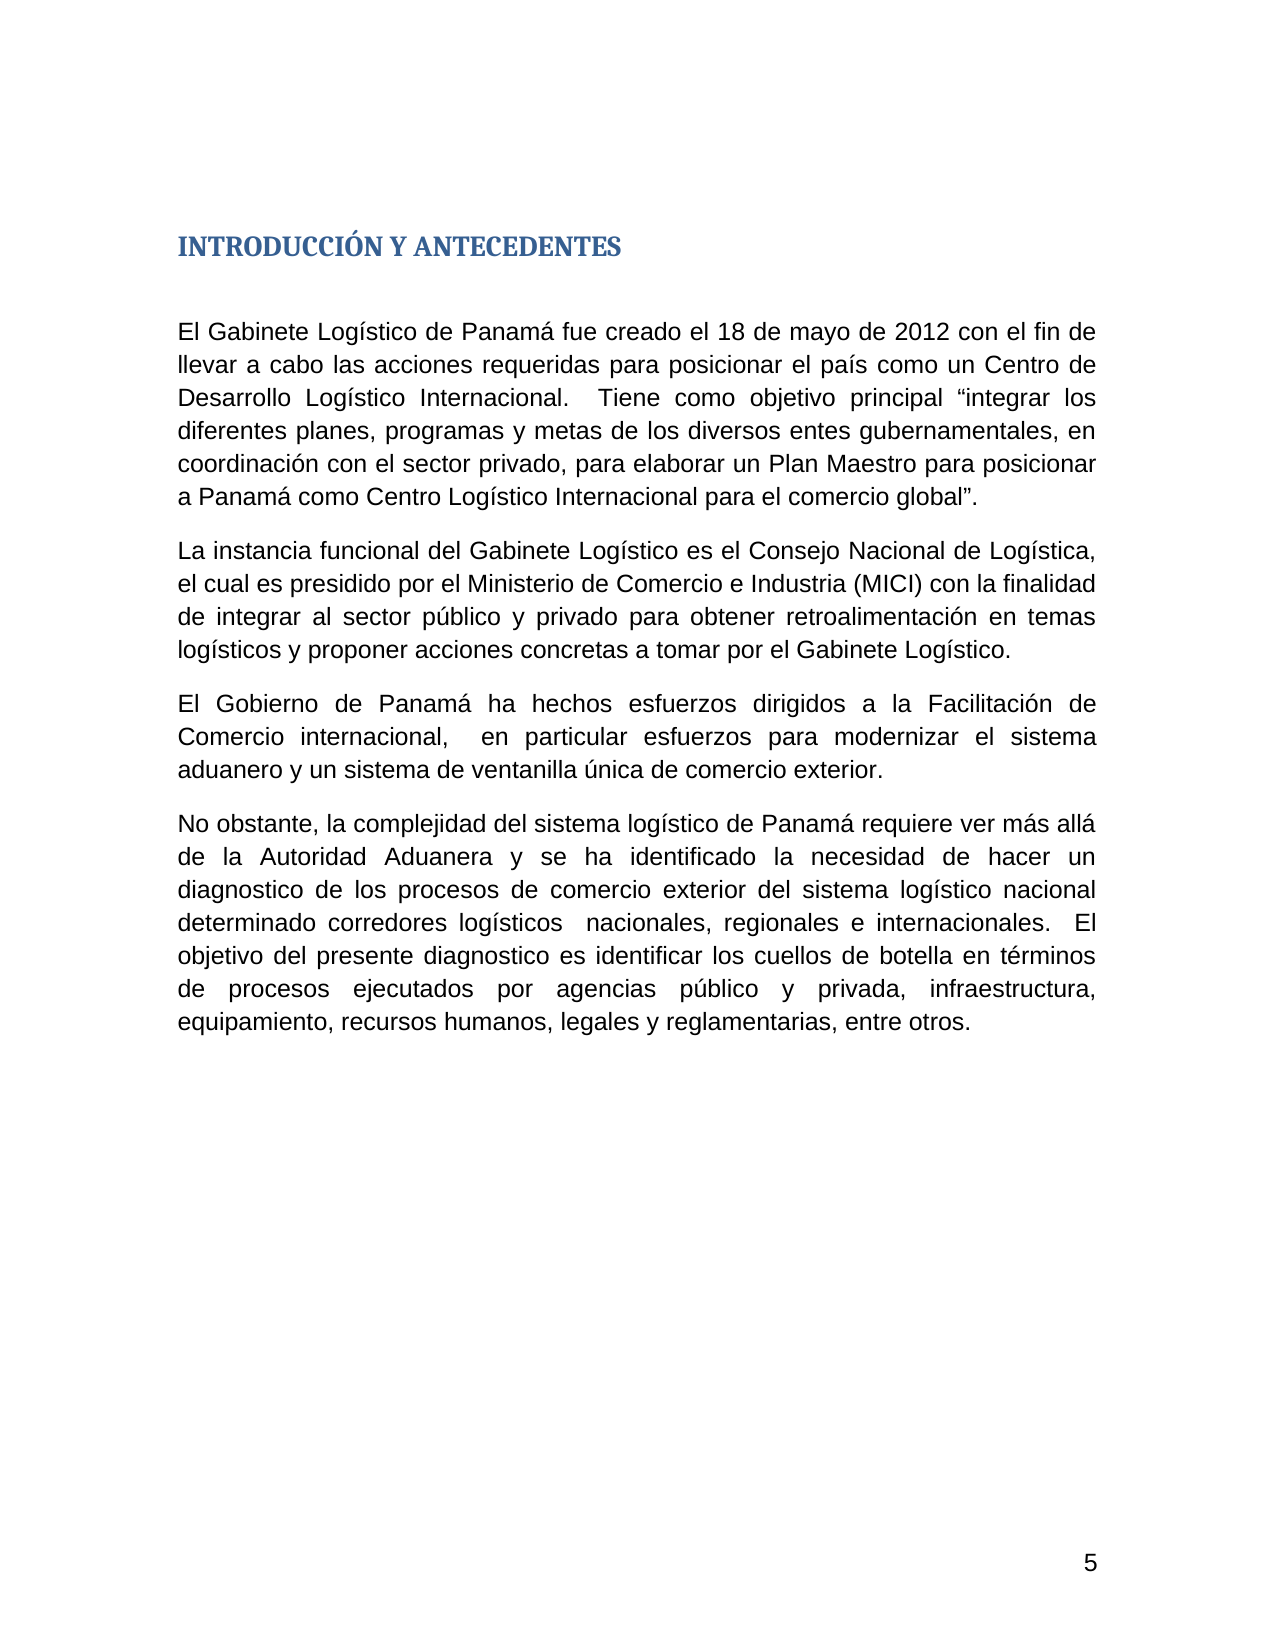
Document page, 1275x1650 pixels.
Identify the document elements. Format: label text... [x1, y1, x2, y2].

text No obstante, la complejidad del sistema logístico de Panamá requiere ver más allá de la Autoridad Aduanera y se ha identificado la necesidad de hacer un diagnostico de los procesos de comercio exterior del sistema logístico nacional determinado corredores logísticos nacionales, regionales e internacionales. El objetivo del presente diagnostico es identificar los cuellos de botella en términos de procesos ejecutados por agencias público y privada, infraestructura, equipamiento, recursos humanos, legales y reglamentarias, entre otros. [177, 809, 1098, 1036]
text El Gabinete Logístico de Panamá fue creado el 18 de mayo de 2012 con el fin de llevar a cabo las acciones requeridas para posicionar el país como un Centro de Desarrollo Logístico Internacional. Tiene como objetivo principal “integrar los diferentes planes, programas y metas de los diversos entes gubernamentales, en coordinación con el sector privado, para elaborar un Plan Maestro para posicionar a Panamá como Centro Logístico Internacional para el comercio global”. [177, 317, 1098, 511]
subtitle INTRODUCCIÓN Y ANTECEDENTES [177, 231, 1098, 264]
text El Gobierno de Panamá ha hechos esfuerzos dirigidos a la Facilitación de Comercio internacional, en particular esfuerzos para modernizar el sistema aduanero y un sistema de ventanilla única de comercio exterior. [177, 689, 1098, 783]
text La instancia funcional del Gabinete Logístico es el Consejo Nacional de Logística, el cual es presidido por el Ministerio de Comercio e Industria (MICI) con la finalidad de integrar al sector público y privado para obtener retroalimentación en temas logísticos y proponer acciones concretas a tomar por el Gabinete Logístico. [177, 536, 1098, 664]
